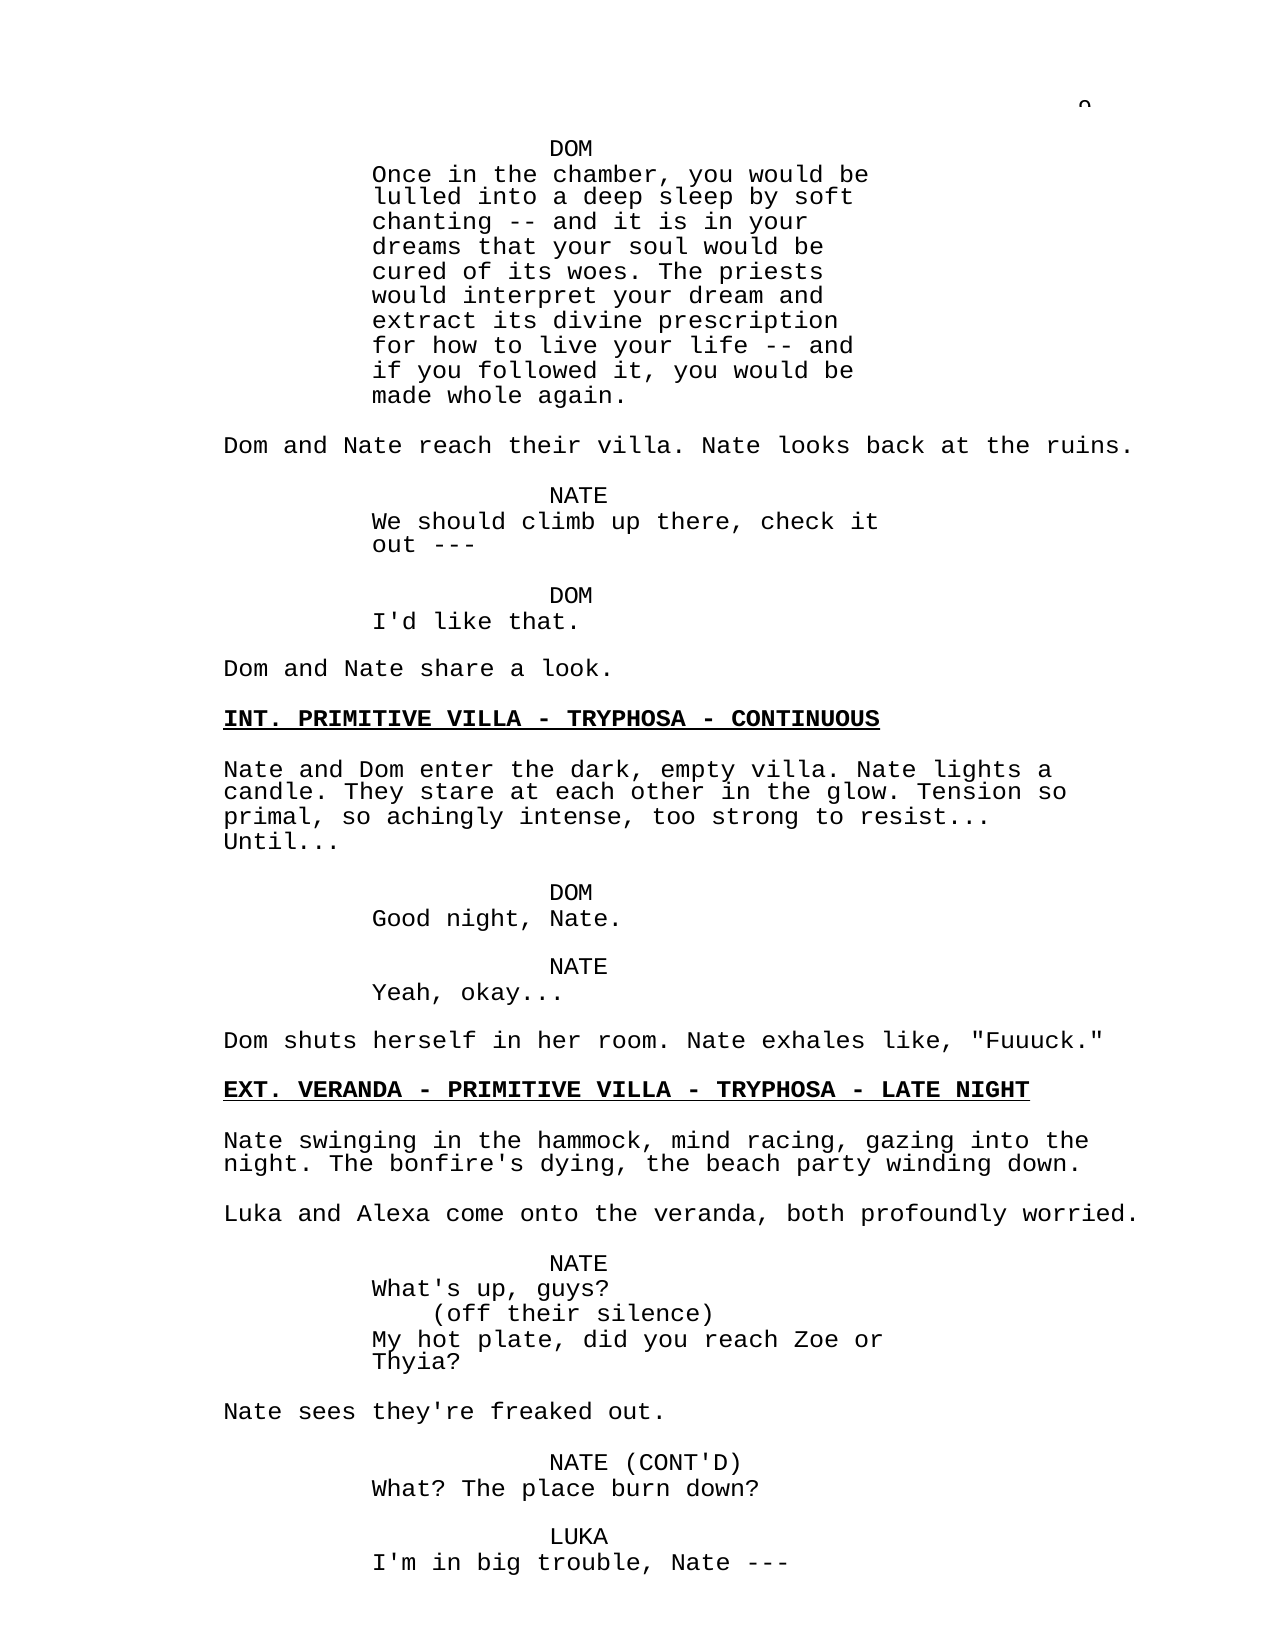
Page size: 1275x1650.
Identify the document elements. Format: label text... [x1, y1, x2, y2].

text Good night, Nate. [372, 906, 1187, 932]
subtitle DOM [549, 880, 1187, 906]
subtitle NATE (CONT'D) [549, 1449, 1187, 1475]
text What? The place burn down? [372, 1475, 1187, 1501]
subtitle EXT. VERANDA - PRIMITIVE VILLA - TRYPHOSA - LATE NIGHT [223, 1078, 1187, 1105]
text Once in the chamber, you would be lulled into a deep sleep by soft chanting -- and it is in your dreams that your soul would be cured of its woes. The priests would interpret your dream and extract its divine prescription for how to live your life -- and if you followed it, you would be made whole again. [372, 162, 893, 410]
text Dom shuts herself in her room. Nate exhales like, "Fuuuck." [223, 1028, 1187, 1055]
subtitle NATE [549, 483, 1187, 509]
subtitle LUKA [549, 1523, 1187, 1549]
text (off their silence) [431, 1302, 1187, 1327]
text My hot plate, did you reach Zoe or Thyia? [372, 1327, 893, 1377]
subtitle NATE [549, 954, 1187, 980]
text Dom and Nate share a look. [223, 657, 1187, 684]
text Nate swinging in the hammock, mind racing, gazing into the night. The bonfire's dying, the beach party winding down. [223, 1129, 1119, 1178]
text I'd like that. [372, 608, 1187, 634]
text I'm in big trouble, Nate --- [372, 1549, 1187, 1575]
text Dom and Nate reach their villa. Nate looks back at the ruins. [223, 434, 1187, 461]
subtitle DOM [549, 582, 1187, 608]
text Nate sees they're freaked out. [223, 1400, 1187, 1427]
subtitle DOM [549, 136, 1187, 162]
text We should climb up there, check it out --- [372, 510, 893, 559]
text Luka and Alexa come onto the veranda, both profoundly worried. [223, 1202, 1187, 1229]
text Nate and Dom enter the dark, empty villa. Nate lights a candle. They stare at each other in the glow. Tension so primal, so achingly intense, too strong to resist... Until... [223, 757, 1119, 857]
subtitle INT. PRIMITIVE VILLA - TRYPHOSA - CONTINUOUS [223, 706, 1187, 733]
text What's up, guys? [372, 1277, 1187, 1302]
text Yeah, okay... [372, 980, 1187, 1006]
subtitle NATE [549, 1251, 1187, 1277]
